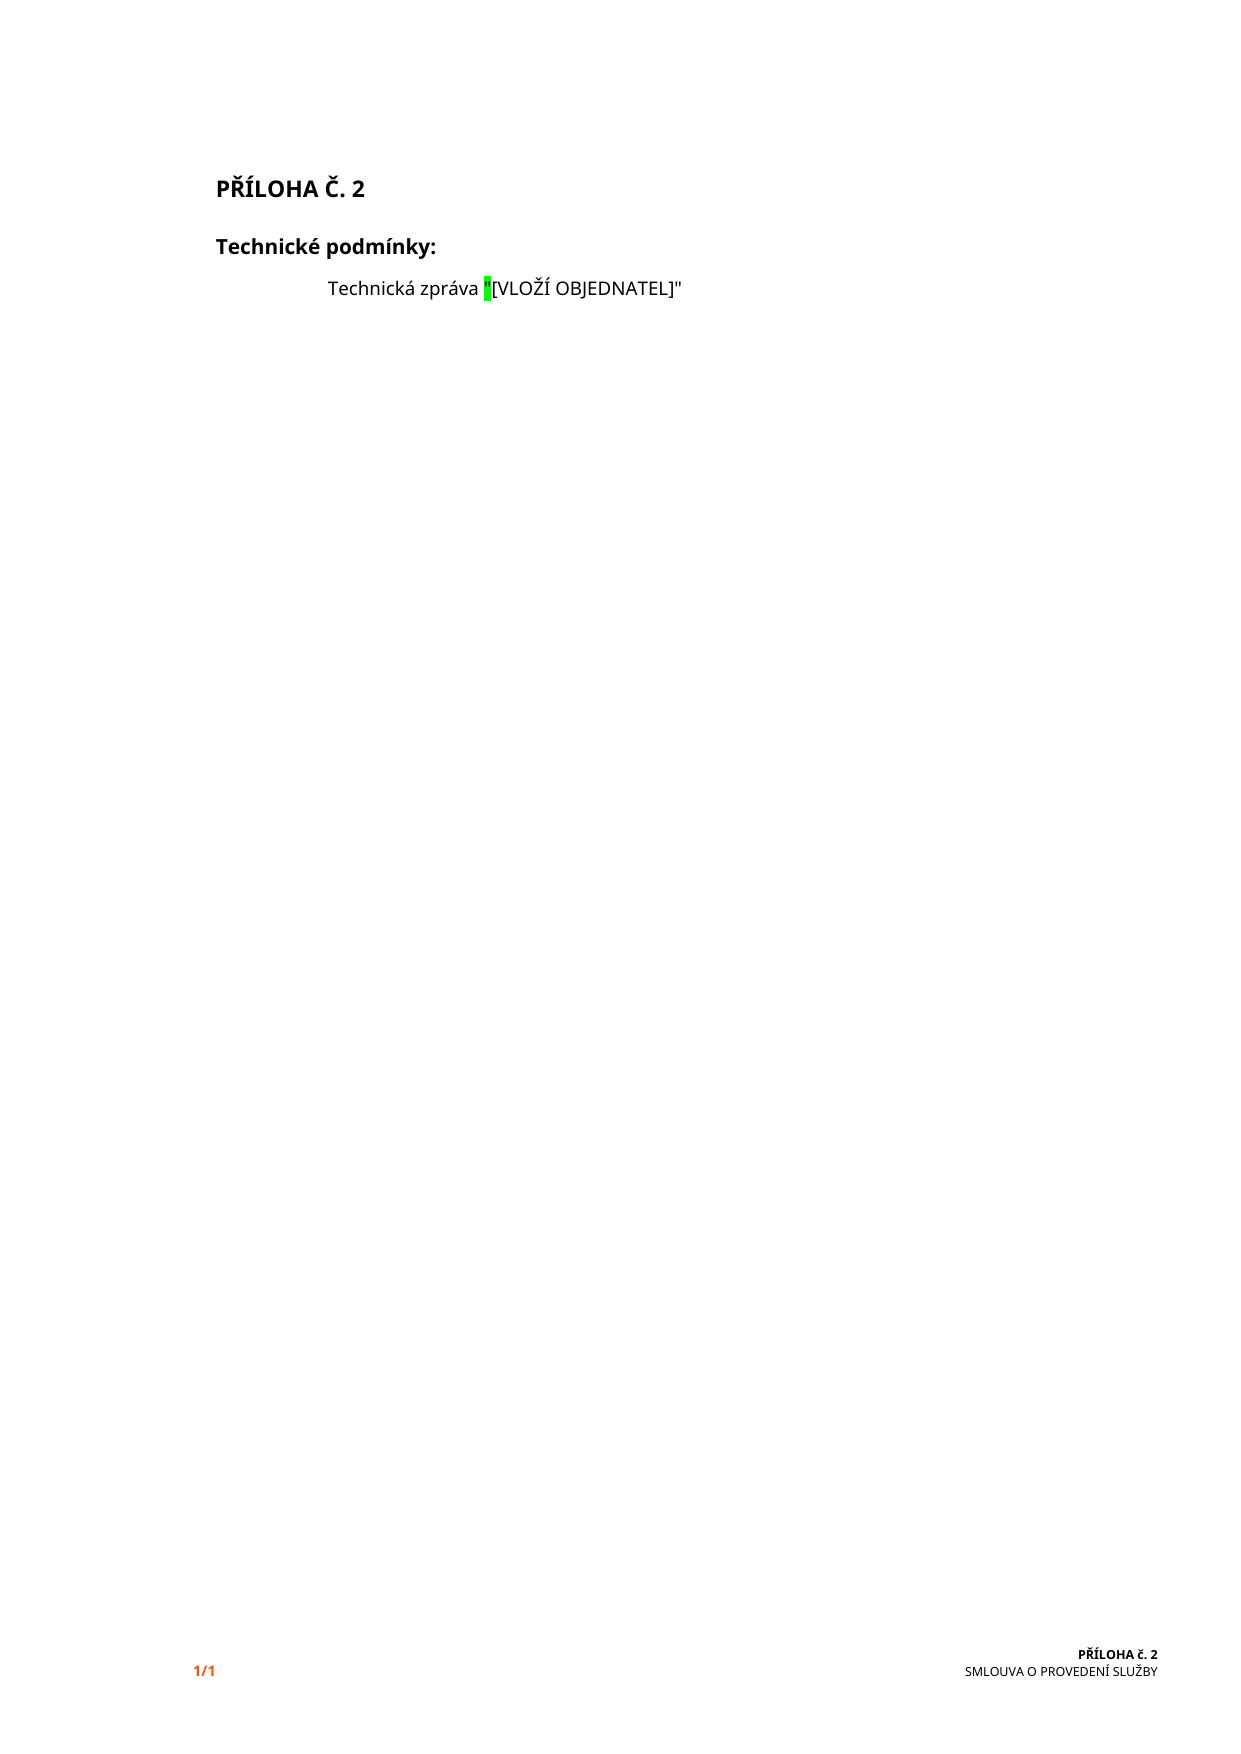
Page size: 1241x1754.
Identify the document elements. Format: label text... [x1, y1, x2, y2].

list Technická zpráva [491, 276, 1093, 301]
text Příloha č. 2 [216, 172, 1093, 204]
list Technická zpráva [328, 276, 484, 301]
text Technické podmínky: [216, 232, 1093, 260]
